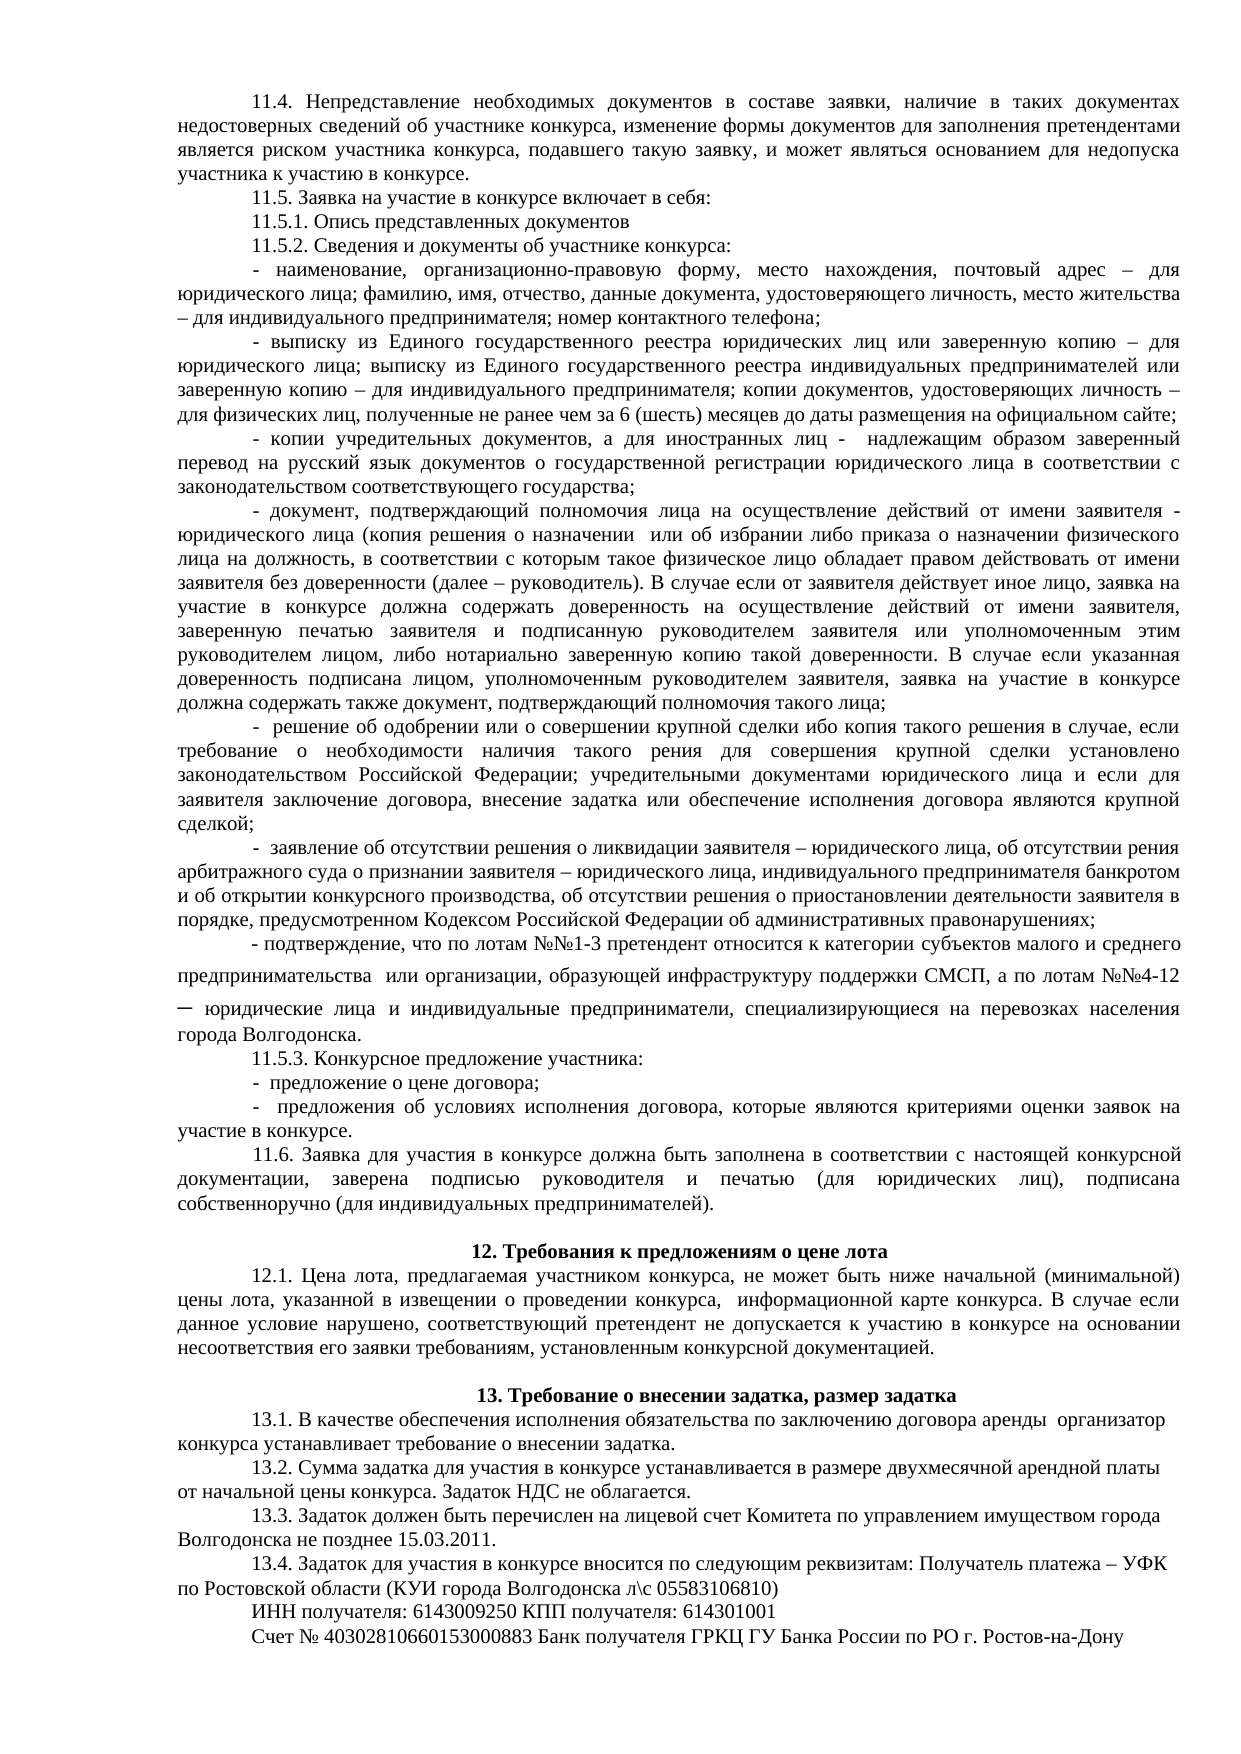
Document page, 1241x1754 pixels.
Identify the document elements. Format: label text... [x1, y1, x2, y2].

text 11.5.2. Сведения и документы об участнике конкурса: [207, 233, 1181, 257]
text - решение об одобрении или о совершении крупной сделки ибо копия такого решения в случае, если требование о необходимости наличия такого рения для совершения крупной сделки установлено законодательством Российской Федерации; учредительными документами юридического лица и если для заявителя заключение договора, внесение задатка или обеспечение исполнения договора являются крупной сделкой; [177, 714, 1181, 834]
text 13.4. Задаток для участия в конкурсе вносится по следующим реквизитам: Получатель платежа – УФК по Ростовской области (КУИ города Волгодонска л\с 05583106810) [177, 1551, 1181, 1599]
text 11.6. Заявка для участия в конкурсе должна быть заполнена в соответствии с настоящей конкурсной документации, заверена подписью руководителя и печатью (для юридических лиц), подписана собственноручно (для индивидуальных предпринимателей). [177, 1142, 1181, 1214]
text - предложения об условиях исполнения договора, которые являются критериями оценки заявок на участие в конкурсе. [177, 1094, 1181, 1142]
text Счет № 40302810660153000883 Банк получателя ГРКЦ ГУ Банка России по РО г. Ростов-на-Дону [177, 1623, 1181, 1648]
text - наименование, организационно-правовую форму, место нахождения, почтовый адрес – для юридического лица; фамилию, имя, отчество, данные документа, удостоверяющего личность, место жительства – для индивидуального предпринимателя; номер контактного телефона; [177, 257, 1181, 329]
list 11.4. Непредставление необходимых документов в составе заявки, наличие в таких документах недостоверных сведений об участнике конкурса, изменение формы документов для заполнения претендентами является риском участника конкурса, подавшего такую заявку, и может являться основанием для недопуска участника к участию в конкурсе. [177, 89, 1181, 185]
text - заявление об отсутствии решения о ликвидации заявителя – юридического лица, об отсутствии рения арбитражного суда о признании заявителя – юридического лица, индивидуального предпринимателя банкротом и об открытии конкурсного производства, об отсутствии решения о приостановлении деятельности заявителя в порядке, предусмотренном Кодексом Российской Федерации об административных правонарушениях; [177, 834, 1181, 931]
text - документ, подтверждающий полномочия лица на осуществление действий от имени заявителя - юридического лица (копия решения о назначении или об избрании либо приказа о назначении физического лица на должность, в соответствии с которым такое физическое лицо обладает правом действовать от имени заявителя без доверенности (далее – руководитель). В случае если от заявителя действует иное лицо, заявка на участие в конкурсе должна содержать доверенность на осуществление действий от имени заявителя, заверенную печатью заявителя и подписанную руководителем заявителя или уполномоченным этим руководителем лицом, либо нотариально заверенную копию такой доверенности. В случае если указанная доверенность подписана лицом, уполномоченным руководителем заявителя, заявка на участие в конкурсе должна содержать также документ, подтверждающий полномочия такого лица; [177, 498, 1181, 714]
text - предложение о цене договора; [177, 1070, 1181, 1094]
text 13.3. Задаток должен быть перечислен на лицевой счет Комитета по управлением имуществом города Волгодонска не позднее 15.03.2011. [177, 1503, 1181, 1551]
text - подтверждение, что по лотам №№1-3 претендент относится к категории субъектов малого и среднего предпринимательства или организации, образующей инфраструктуру поддержки СМСП, а по лотам №№4-12 – юридические лица и индивидуальные предприниматели, специализирующиеся на перевозках населения города Волгодонска. [177, 931, 1181, 1046]
text 13.1. В качестве обеспечения исполнения обязательства по заключению договора аренды организатор конкурса устанавливает требование о внесении задатка. [177, 1407, 1181, 1455]
text - копии учредительных документов, а для иностранных лиц - надлежащим образом заверенный перевод на русский язык документов о государственной регистрации юридического лица в соответствии с законодательством соответствующего государства; [177, 426, 1181, 498]
list 12.1. Цена лота, предлагаемая участником конкурса, не может быть ниже начальной (минимальной) цены лота, указанной в извещении о проведении конкурса, информационной карте конкурса. В случае если данное условие нарушено, соответствующий претендент не допускается к участию в конкурсе на основании несоответствия его заявки требованиям, установленным конкурсной документацией. [177, 1263, 1181, 1359]
text 11.5.1. Опись представленных документов [207, 209, 1181, 233]
text 13.2. Сумма задатка для участия в конкурсе устанавливается в размере двухмесячной арендной платы от начальной цены конкурса. Задаток НДС не облагается. [177, 1455, 1181, 1503]
list 12. Требования к предложениям о цене лота [177, 1238, 1181, 1263]
text ИНН получателя: 6143009250 КПП получателя: 614301001 [177, 1599, 1181, 1623]
text 11.5. Заявка на участие в конкурсе включает в себя: [177, 185, 1181, 209]
text 13. Требование о внесении задатка, размер задатка [177, 1383, 1181, 1407]
text - выписку из Единого государственного реестра юридических лиц или заверенную копию – для юридического лица; выписку из Единого государственного реестра индивидуальных предпринимателей или заверенную копию – для индивидуального предпринимателя; копии документов, удостоверяющих личность – для физических лиц, полученные не ранее чем за 6 (шесть) месяцев до даты размещения на официальном сайте; [177, 329, 1181, 426]
text 11.5.3. Конкурсное предложение участника: [177, 1046, 1181, 1070]
